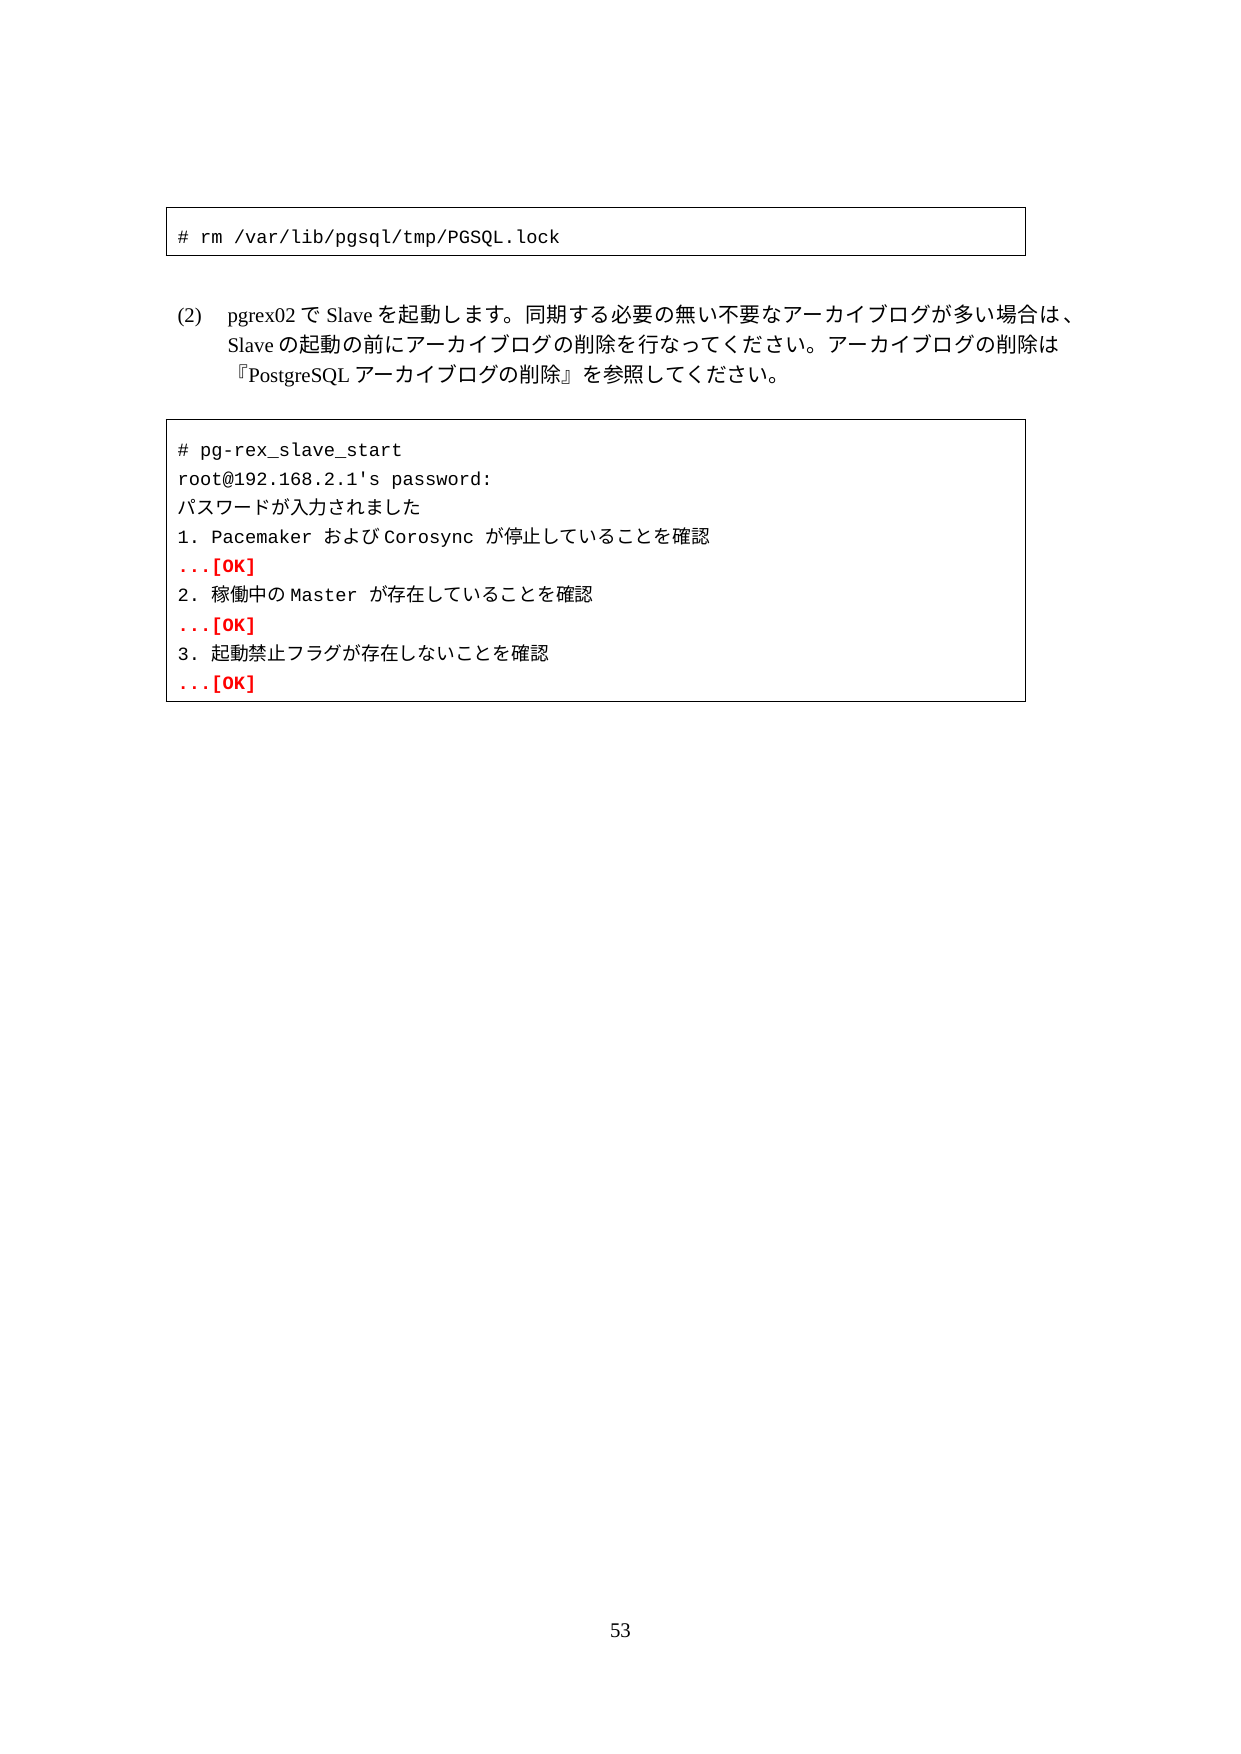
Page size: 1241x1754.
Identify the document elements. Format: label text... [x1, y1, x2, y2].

table_header # rm /var/lib/pgsql/tmp/PGSQL.lock [167, 208, 1025, 255]
table_header # pg-rex_slave_start root@192.168.2.1's password: パスワードが入力されました 1. Pacemaker および Corosync が停止していることを確認 ...[OK] 2. 稼働中の Master が存在していることを確認 ...[OK] 3. 起動禁止フラグが存在しないことを確認 ...[OK] [167, 420, 1025, 701]
list pgrex02でSlaveを起動します。同期する必要の無い不要なアーカイブログが多い場合は、Slaveの起動の前にアーカイブログの削除を行なってください。アーカイブログの削除は『PostgreSQLアーカイブログの削除』を参照してください。 [177, 298, 1063, 389]
